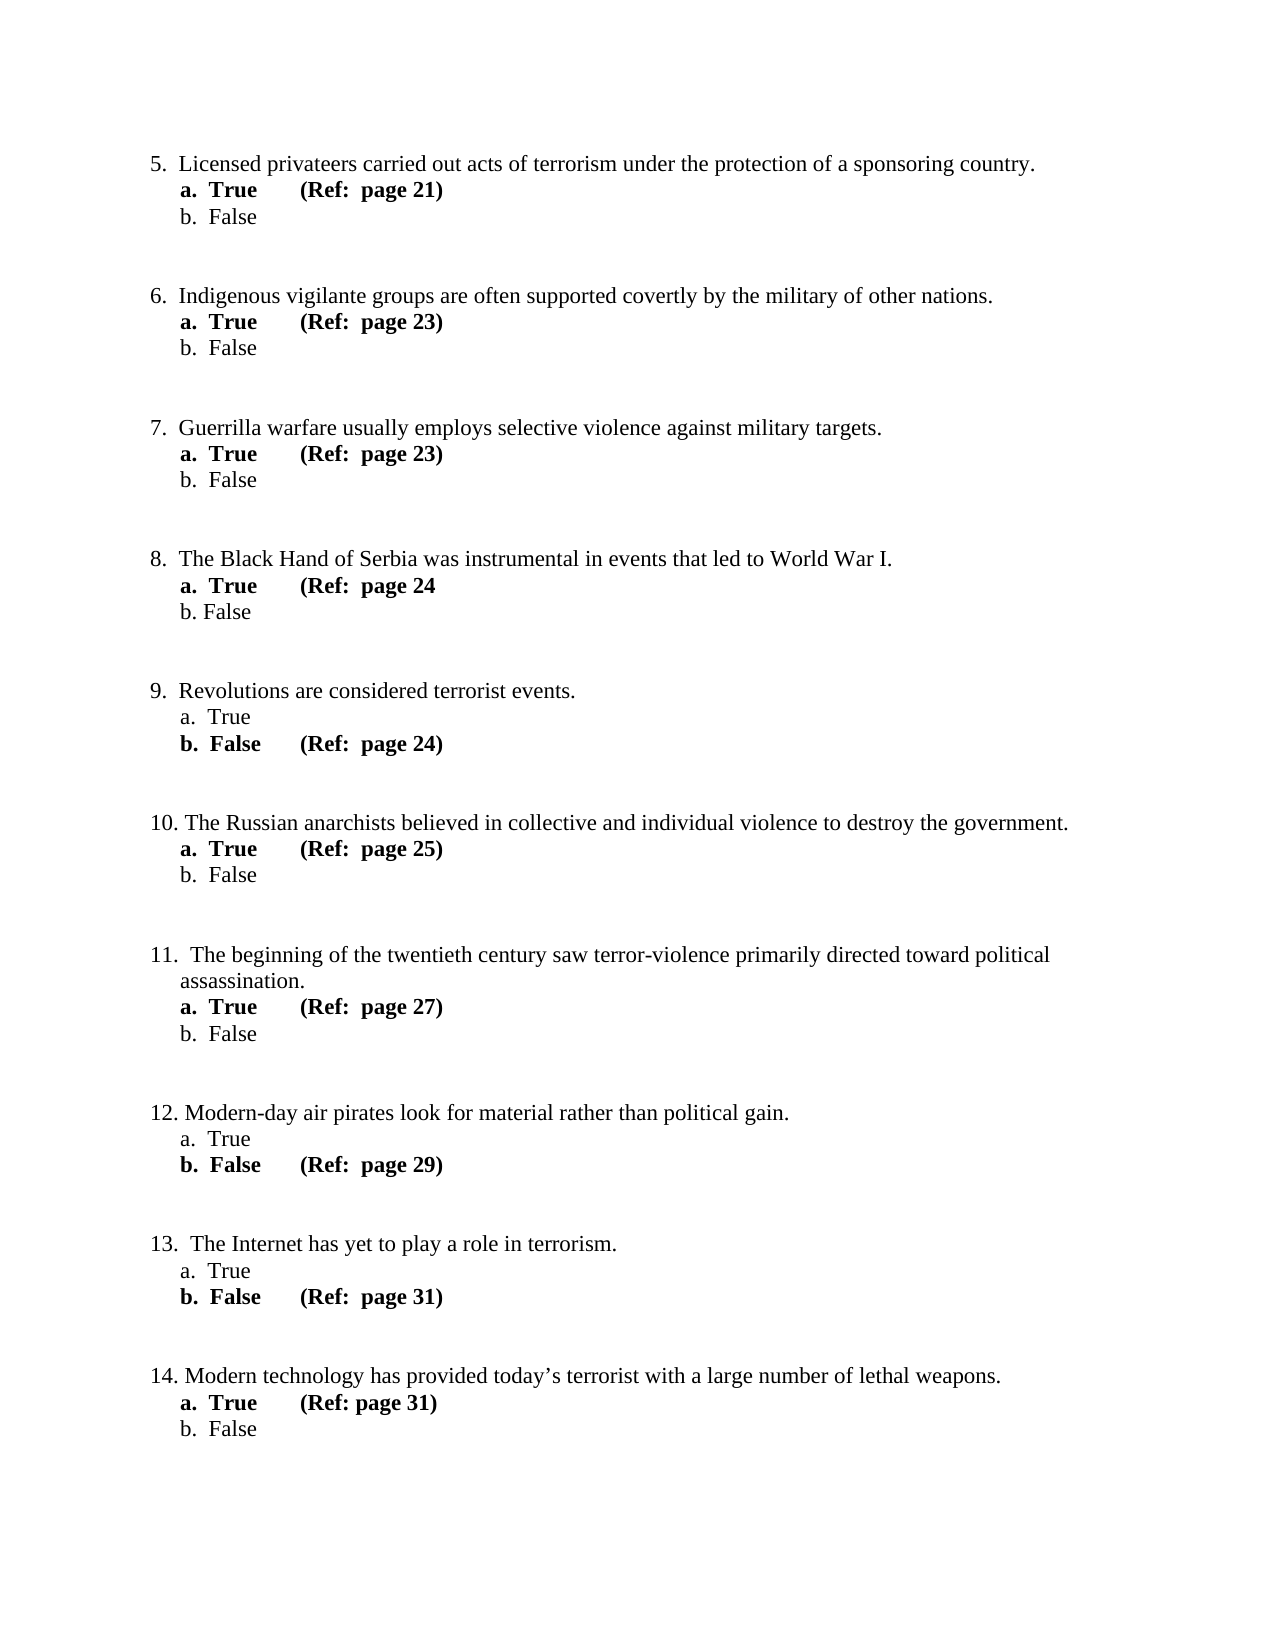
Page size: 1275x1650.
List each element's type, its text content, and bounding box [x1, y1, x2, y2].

text a. True (Ref: page 23) [150, 308, 1125, 334]
text 10. The Russian anarchists believed in collective and individual violence to destroy the government. [150, 809, 1125, 835]
text b. False [150, 334, 1125, 361]
text b. False [150, 862, 1125, 888]
text b. False [150, 1415, 1125, 1441]
text b. False (Ref: page 31) [150, 1283, 1125, 1309]
text a. True (Ref: page 24 [150, 572, 1125, 598]
text a. True (Ref: page 23) [150, 440, 1125, 466]
text a. True (Ref: page 21) [150, 176, 1125, 203]
text 6. Indigenous vigilante groups are often supported covertly by the military of other nations. [150, 282, 1125, 308]
text 12. Modern-day air pirates look for material rather than political gain. [150, 1099, 1125, 1125]
text 14. Modern technology has provided today’s terrorist with a large number of lethal weapons. [150, 1362, 1125, 1389]
text b. False [150, 1020, 1125, 1046]
text 11. The beginning of the twentieth century saw terror-violence primarily directed toward political assassination. [150, 941, 1125, 993]
text a. True (Ref: page 31) [150, 1389, 1125, 1415]
text a. True [150, 1257, 1125, 1283]
text a. True (Ref: page 25) [150, 835, 1125, 862]
text 5. Licensed privateers carried out acts of terrorism under the protection of a sponsoring country. [150, 150, 1125, 176]
text a. True [150, 703, 1125, 730]
text 13. The Internet has yet to play a role in terrorism. [150, 1231, 1125, 1257]
text b. False [150, 598, 1125, 624]
text b. False [150, 203, 1125, 229]
text a. True (Ref: page 27) [150, 993, 1125, 1020]
text a. True [150, 1125, 1125, 1151]
text b. False (Ref: page 24) [150, 730, 1125, 756]
text 9. Revolutions are considered terrorist events. [150, 677, 1125, 703]
text b. False [150, 466, 1125, 493]
text 8. The Black Hand of Serbia was instrumental in events that led to World War I. [150, 545, 1125, 572]
text b. False (Ref: page 29) [150, 1151, 1125, 1178]
text 7. Guerrilla warfare usually employs selective violence against military targets. [150, 413, 1125, 440]
